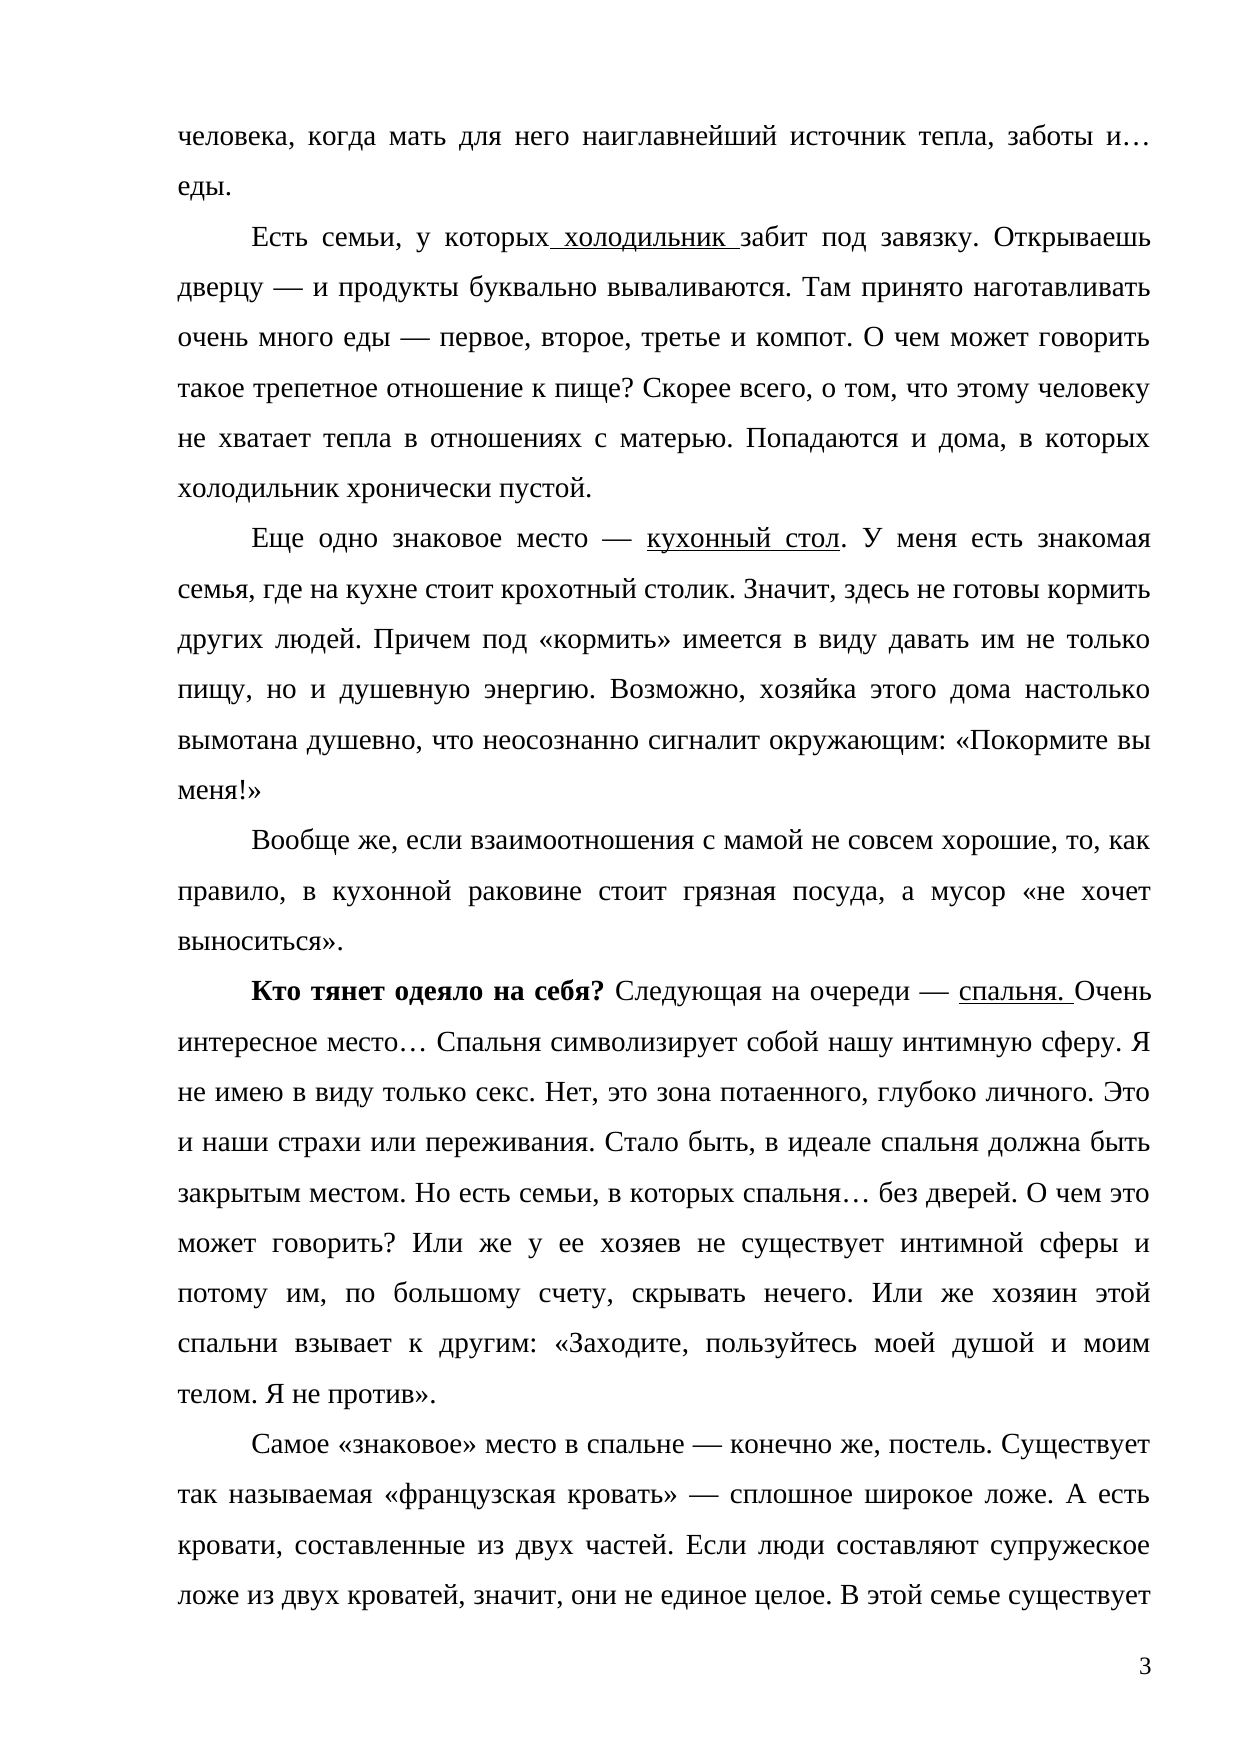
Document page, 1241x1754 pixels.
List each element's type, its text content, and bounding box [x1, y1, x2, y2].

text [177, 118, 1152, 202]
text Есть семьи, у которых холодильник забит под завязку. Открываешь дверцу — и продукты буквально вываливаются. Там принято наготавливать очень много еды — первое, второе, третье и компот. О чем может говорить такое трепетное отношение к пище? Скорее всего, о том, что этому человеку не хватает тепла в отношениях с матерью. Попадаются и дома, в которых холодильник хронически пустой. [177, 219, 1152, 504]
text Еще одно знаковое место — кухонный стол. У меня есть знакомая семья, где на кухне стоит крохотный столик. Значит, здесь не готовы кормить других людей. Причем под «кормить» имеется в виду давать им не только пищу, но и душевную энергию. Возможно, хозяйка этого дома настолько вымотана душевно, что неосознанно сигналит окружающим: «Покормите вы меня!» [177, 521, 1152, 806]
text Кто тянет одеяло на себя? Следующая на очереди — спальня. Очень интересное место… Спальня символизирует собой нашу интимную сферу. Я не имею в виду только секс. Нет, это зона потаенного, глубоко личного. Это и наши страхи или переживания. Стало быть, в идеале спальня должна быть закрытым местом. Но есть семьи, в которых спальня… без дверей. О чем это может говорить? Или же у ее хозяев не существует интимной сферы и потому им, по большому счету, скрывать нечего. Или же хозяин этой спальни взывает к другим: «Заходите, пользуйтесь моей душой и моим телом. Я не против». [177, 973, 1152, 1409]
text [177, 1426, 1152, 1611]
text Вообще же, если взаимоотношения с мамой не совсем хорошие, то, как правило, в кухонной раковине стоит грязная посуда, а мусор «не хочет выноситься». [177, 822, 1152, 957]
